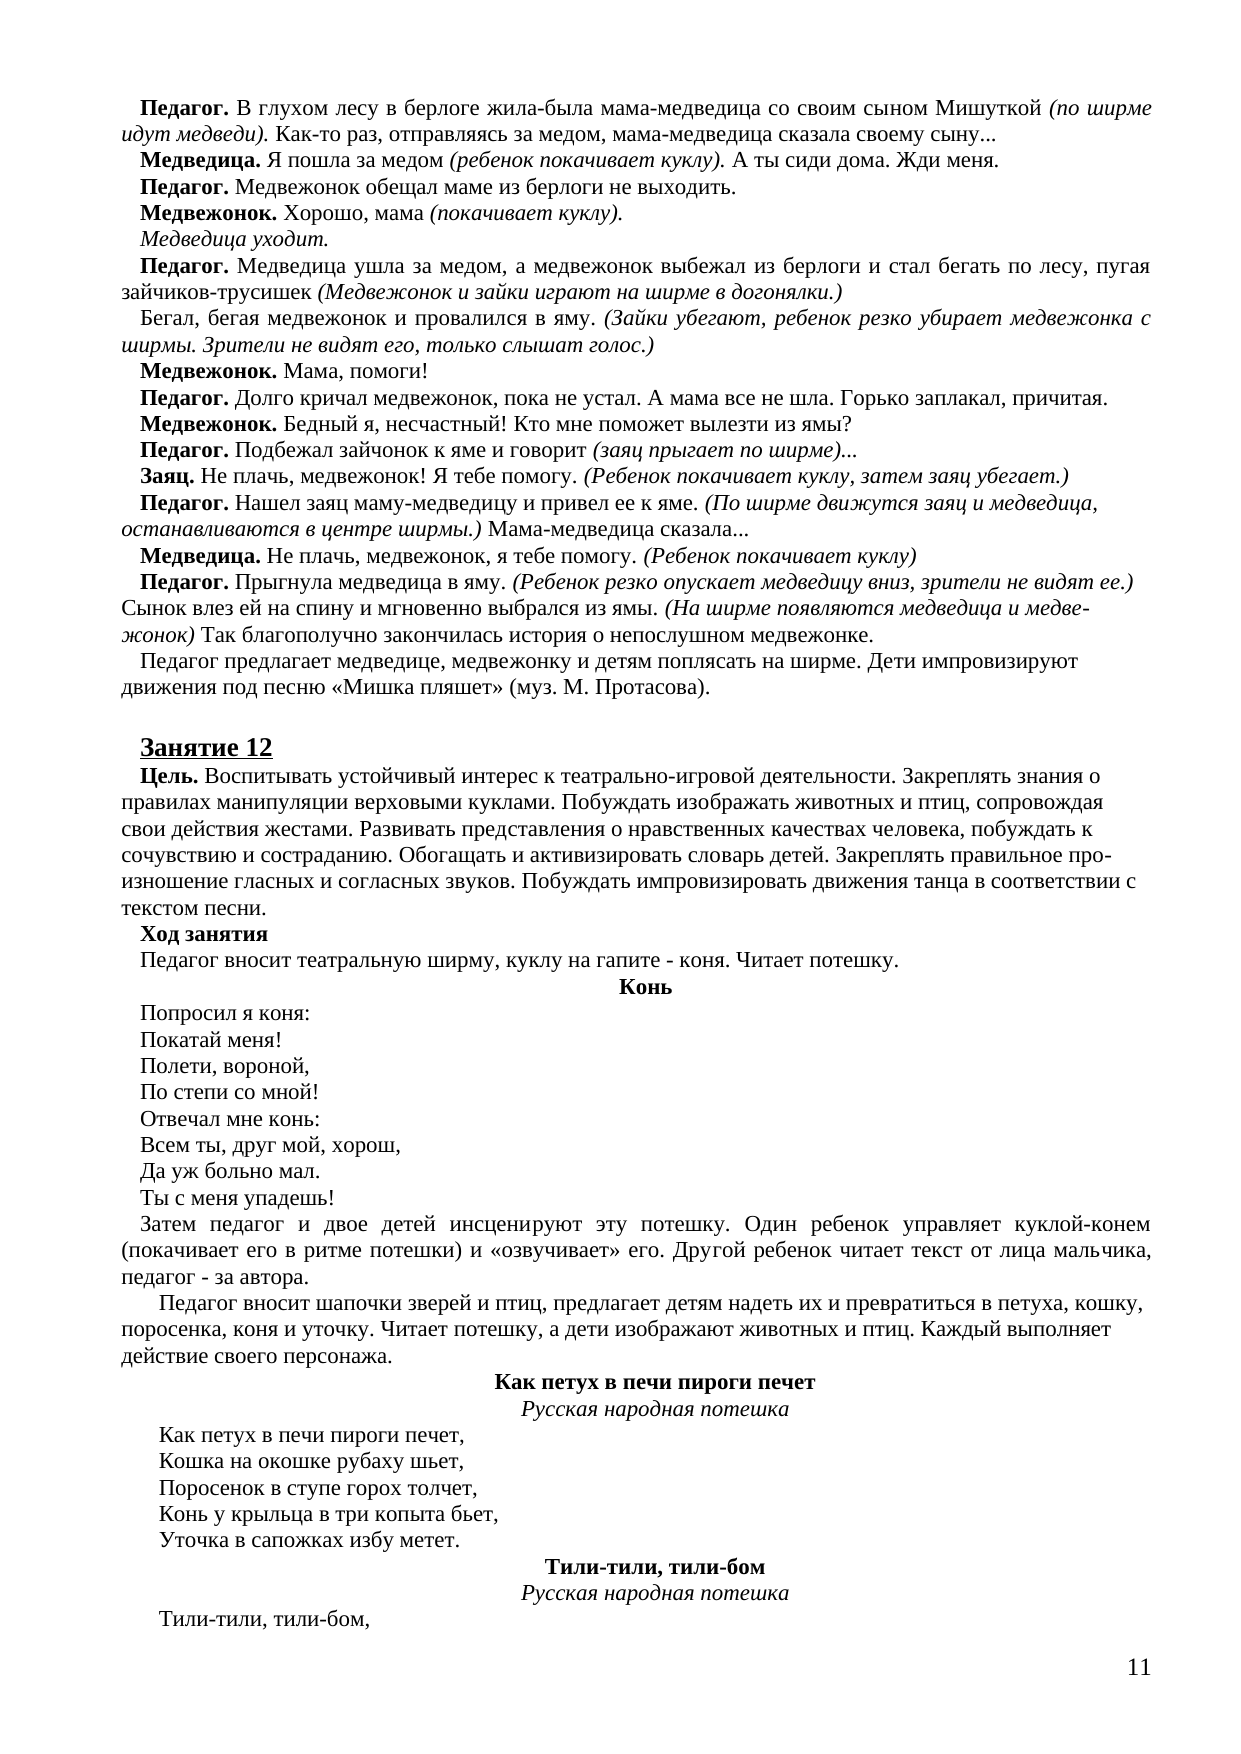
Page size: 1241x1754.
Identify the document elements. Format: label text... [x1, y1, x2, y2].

text Медвежонок. Бедный я, несчастный! Кто мне поможет вылезти из ямы? [121, 410, 1152, 436]
text Цель. Воспитывать устойчивый интерес к театрально-игровой деятельности. Закреплять знания о правилах манипуляции верховыми куклами. Побуждать изображать животных и птиц, сопровождая свои действия жестами. Развивать представления о нравственных качествах человека, побуждать к сочувствию и состраданию. Обогащать и активизировать словарь детей. Закреплять правильное произношение гласных и согласных звуков. Побуждать импровизировать движения танца в соответствии с текстом песни. [121, 762, 1152, 920]
text Бегал, бегая медвежонок и провалился в яму. (Зайки убегают, ребенок резко убирает медвежонка с ширмы. Зрители не видят его, только слышат голос.) [121, 304, 1152, 357]
text Русская народная потешка [121, 1579, 1152, 1605]
text Кошка на окошке рубаху шьет, [121, 1447, 1152, 1474]
text Педагог предлагает медведице, медвежонку и детям поплясать на ширме. Дети импровизируют движения под песню «Мишка пляшет» (муз. М. Протасова). [121, 647, 1152, 700]
text Тили-тили, тили-бом, [121, 1605, 1152, 1632]
text Медведица. Не плачь, медвежонок, я тебе помогу. (Ребенок покачивает куклу) [121, 542, 1152, 568]
text Медвежонок. Мама, помоги! [121, 357, 1152, 383]
text Тили-тили, тили-бом [121, 1553, 1152, 1579]
text Педагог вносит шапочки зверей и птиц, предлагает детям надеть их и превратиться в петуха, кошку, поросенка, коня и уточку. Читает потешку, а дети изображают животных и птиц. Каждый выполняет действие своего персонажа. [121, 1289, 1152, 1368]
text Медведица. Я пошла за медом (ребенок покачивает куклу). А ты сиди дома. Жди меня. [121, 146, 1152, 173]
text Полети, вороной, [121, 1052, 1152, 1078]
text Уточка в сапожках избу метет. [121, 1526, 1152, 1553]
text Поросенок в ступе горох толчет, [121, 1474, 1152, 1500]
text Педагог. Долго кричал медвежонок, пока не устал. А мама все не шла. Горько заплакал, причитая. [121, 383, 1152, 410]
text Заяц. Не плачь, медвежонок! Я тебе помогу. (Ребенок покачивает куклу, затем заяц убегает.) [121, 463, 1152, 489]
text Медвежонок. Хорошо, мама (покачивает куклу). [121, 199, 1152, 225]
text Педагог. Нашел заяц маму-медведицу и привел ее к яме. (По ширме движутся заяц и медведица, останавливаются в центре ширмы.) Мама-медведица сказала... [121, 489, 1152, 542]
text Затем педагог и двое детей инсценируют эту потешку. Один ребенок управляет куклой-конем (покачивает его в ритме потешки) и «озвучивает» его. Другой ребенок читает текст от лица мальчика, педагог - за автора. [121, 1210, 1152, 1289]
text Покатай меня! [121, 1026, 1152, 1052]
text Медведица уходит. [121, 225, 1152, 252]
text Отвечал мне конь: [121, 1105, 1152, 1131]
text Педагог. Медведица ушла за медом, а медвежонок выбежал из берлоги и стал бегать по лесу, пугая зайчиков-трусишек (Медвежонок и зайки играют на ширме в догонялки.) [121, 252, 1152, 304]
text Педагог. В глухом лесу в берлоге жила-была мама-медведица со своим сыном Мишуткой (по ширме идут медведи). Как-то раз, отправляясь за медом, мама-медведица сказала своему сыну... [121, 94, 1152, 146]
text Конь у крыльца в три копыта бьет, [121, 1500, 1152, 1526]
text Педагог. Прыгнула медведица в яму. (Ребенок резко опускает медведицу вниз, зрители не видят ее.) Сынок влез ей на спину и мгновенно выбрался из ямы. (На ширме появляются медведица и медвежонок) Так благополучно закончилась история о непослушном медвежонке. [121, 568, 1152, 647]
text Да уж больно мал. [121, 1157, 1152, 1184]
text Занятие 12 [121, 731, 1152, 762]
text Русская народная потешка [121, 1394, 1152, 1421]
text Ты с меня упадешь! [121, 1184, 1152, 1210]
text Педагог вносит театральную ширму, куклу на гапите - коня. Читает потешку. [121, 947, 1152, 973]
text Ход занятия [121, 920, 1152, 947]
text Педагог. Медвежонок обещал маме из берлоги не выходить. [121, 173, 1152, 199]
text Как петух в печи пироги печет [121, 1368, 1152, 1394]
text По степи со мной! [121, 1078, 1152, 1105]
text Конь [121, 973, 1152, 999]
text Всем ты, друг мой, хорош, [121, 1131, 1152, 1157]
text Как петух в печи пироги печет, [121, 1421, 1152, 1447]
text Педагог. Подбежал зайчонок к яме и говорит (заяц прыгает по ширме)... [121, 436, 1152, 463]
text Попросил я коня: [121, 999, 1152, 1026]
